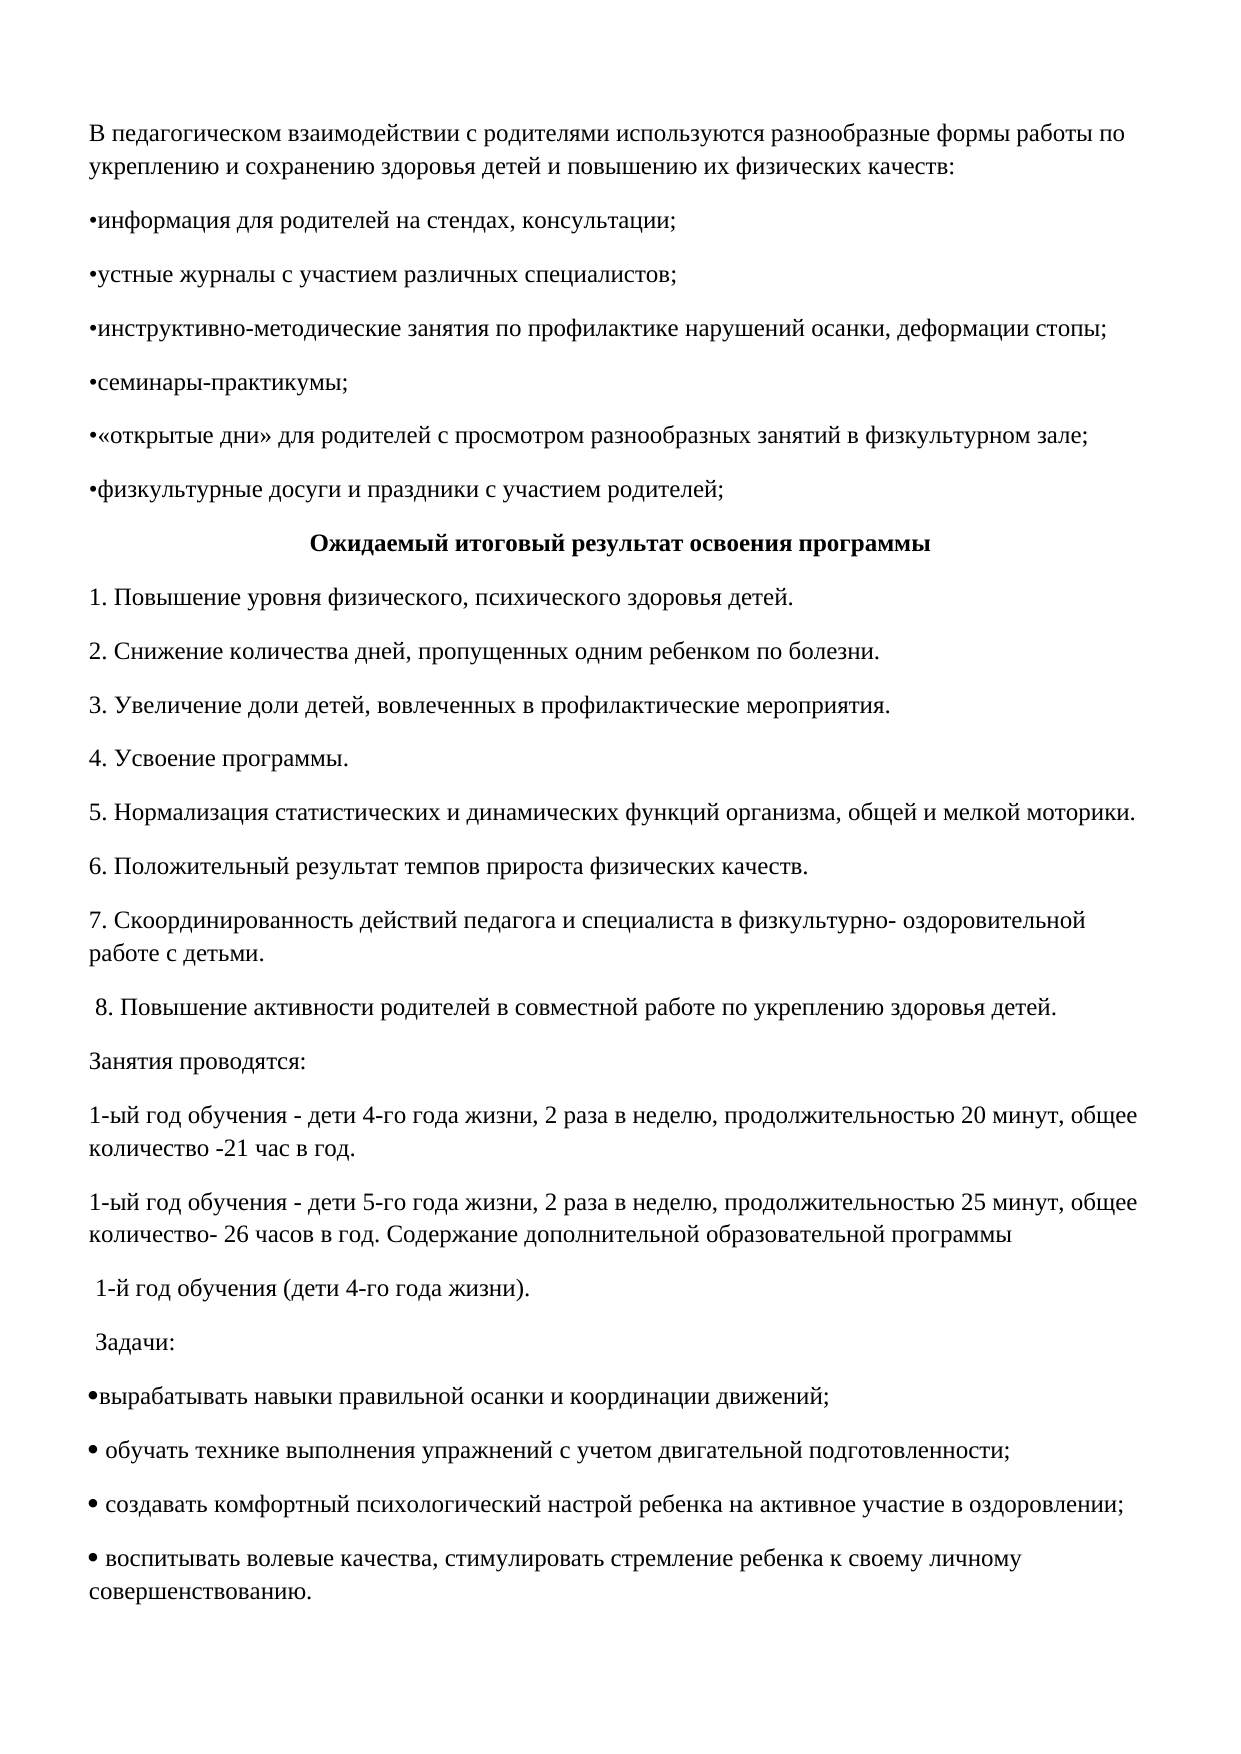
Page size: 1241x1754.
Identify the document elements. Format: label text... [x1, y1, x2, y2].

text Ожидаемый итоговый результат освоения программы [89, 528, 1152, 557]
text Задачи: [89, 1327, 1152, 1356]
text обучать технике выполнения упражнений с учетом двигательной подготовленности; [89, 1435, 1152, 1464]
text 8. Повышение активности родителей в совместной работе по укреплению здоровья детей. [89, 992, 1152, 1021]
text 5. Нормализация статистических и динамических функций организма, общей и мелкой моторики. [89, 797, 1152, 826]
text •физкультурные досуги и праздники с участием родителей; [89, 474, 1152, 503]
text 3. Увеличение доли детей, вовлеченных в профилактические мероприятия. [89, 690, 1152, 718]
text В педагогическом взаимодействии с родителями используются разнообразные формы работы по укреплению и сохранению здоровья детей и повышению их физических качеств: [89, 118, 1152, 180]
text 1-ый год обучения - дети 5-го года жизни, 2 раза в неделю, продолжительностью 25 минут, общее количество- 26 часов в год. Содержание дополнительной образовательной программы [89, 1187, 1152, 1248]
text 1. Повышение уровня физического, психического здоровья детей. [89, 582, 1152, 611]
text •инструктивно-методические занятия по профилактике нарушений осанки, деформации стопы; [89, 313, 1152, 341]
text воспитывать волевые качества, стимулировать стремление ребенка к своему личному совершенствованию. [89, 1543, 1152, 1604]
text 1-ый год обучения - дети 4-го года жизни, 2 раза в неделю, продолжительностью 20 минут, общее количество -21 час в год. [89, 1100, 1152, 1161]
text 6. Положительный результат темпов прироста физических качеств. [89, 851, 1152, 880]
text •устные журналы с участием различных специалистов; [89, 259, 1152, 288]
text 7. Скоординированность действий педагога и специалиста в физкультурно- оздоровительной работе с детьми. [89, 905, 1152, 967]
text 1-й год обучения (дети 4-го года жизни). [89, 1273, 1152, 1302]
text •семинары-практикумы; [89, 367, 1152, 395]
text •«открытые дни» для родителей с просмотром разнообразных занятий в физкультурном зале; [89, 420, 1152, 449]
text Занятия проводятся: [89, 1046, 1152, 1074]
text создавать комфортный психологический настрой ребенка на активное участие в оздоровлении; [89, 1489, 1152, 1518]
text 2. Снижение количества дней, пропущенных одним ребенком по болезни. [89, 636, 1152, 664]
text вырабатывать навыки правильной осанки и координации движений; [89, 1381, 1152, 1410]
text 4. Усвоение программы. [89, 743, 1152, 772]
text •информация для родителей на стендах, консультации; [89, 205, 1152, 234]
